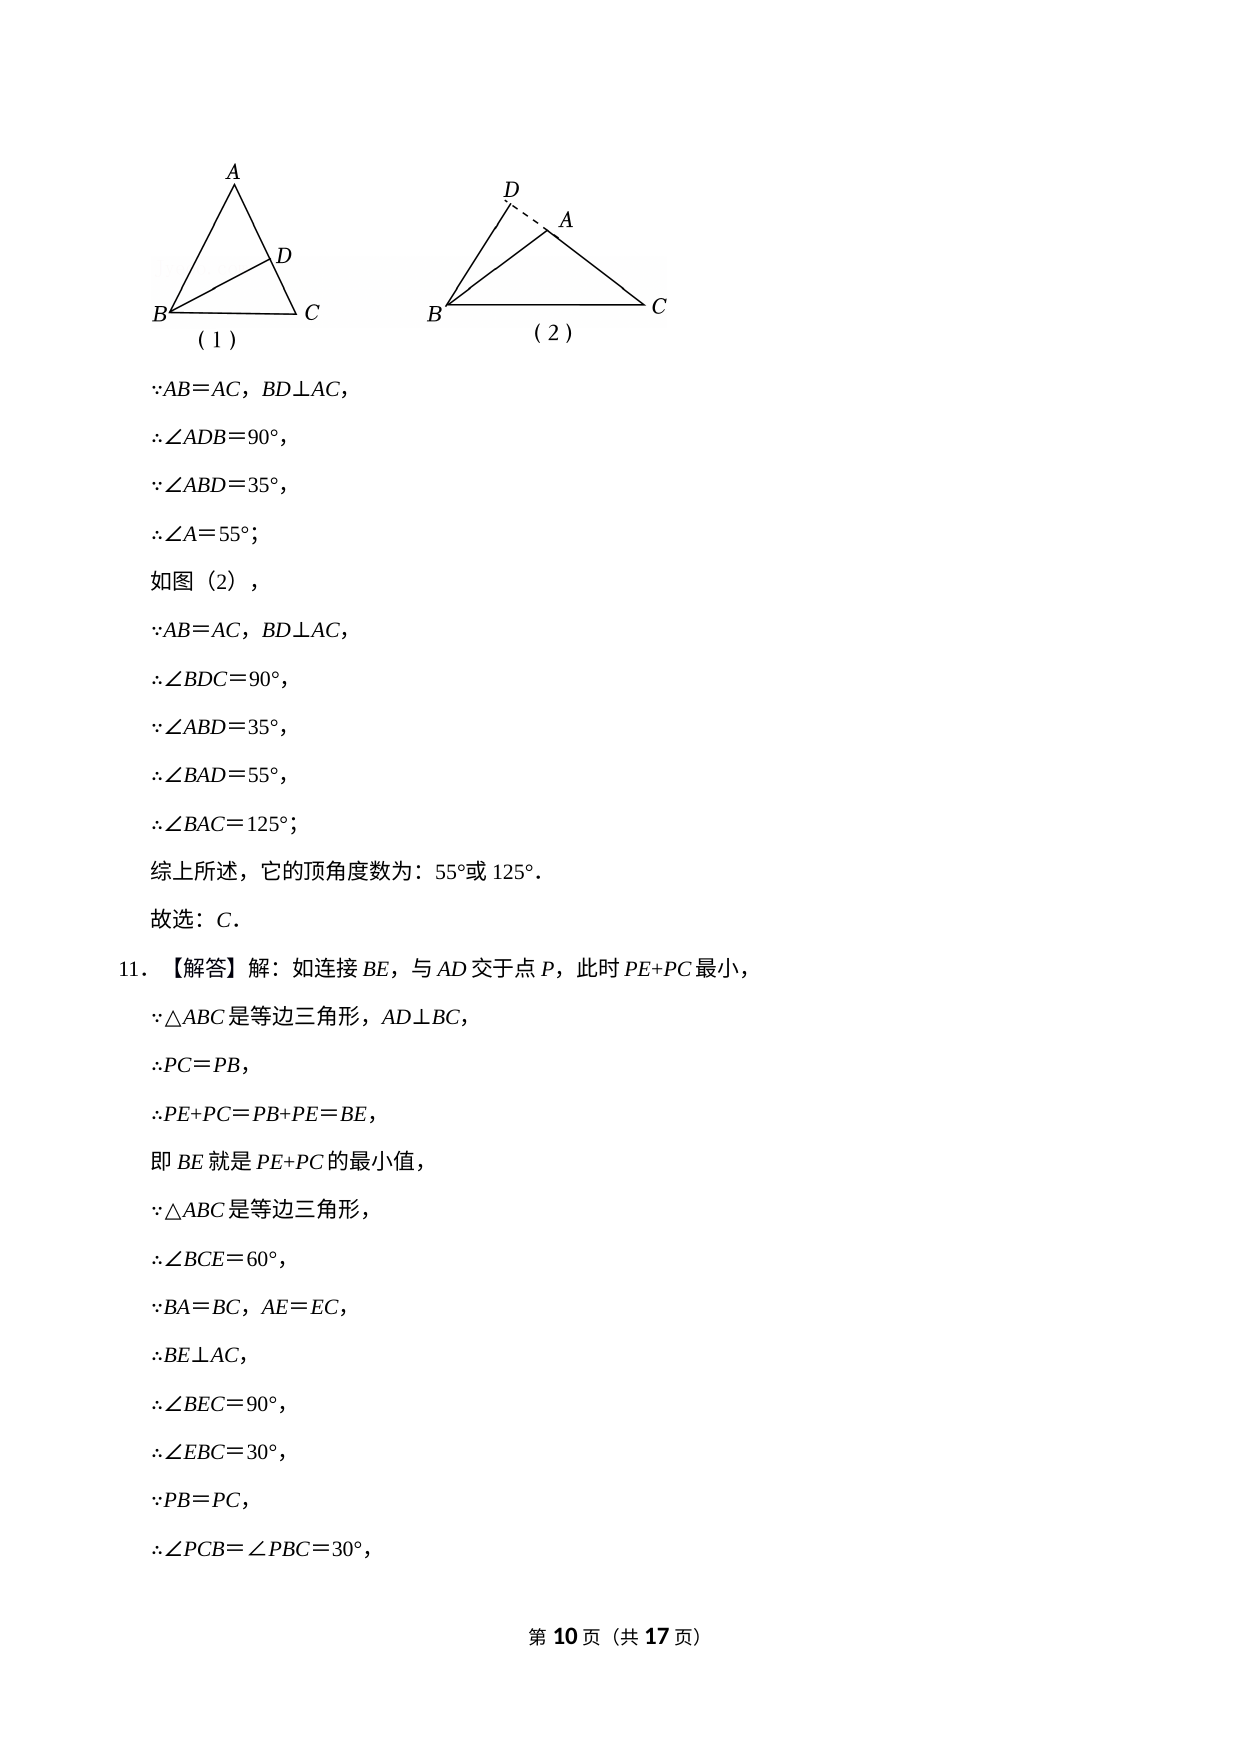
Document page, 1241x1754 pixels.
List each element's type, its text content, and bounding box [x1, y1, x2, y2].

text ∵PB＝PC， [151, 1482, 1122, 1514]
text ∴∠BAC＝125°； [151, 805, 1122, 838]
text ∴PC＝PB， [151, 1047, 1122, 1079]
text 综上所述，它的顶角度数为：55°或125°． [151, 854, 1122, 886]
text ∴∠PCB＝∠PBC＝30°， [151, 1530, 1122, 1563]
text 即BE就是PE+PC的最小值， [151, 1144, 1122, 1176]
text ∴∠A＝55°； [151, 515, 1122, 548]
text ∵∠ABD＝35°， [151, 709, 1122, 741]
text 故选：C． [151, 902, 1122, 934]
text ∵AB＝AC，BD⊥AC， [151, 612, 1122, 644]
text 11．【解答】解：如连接BE，与AD交于点P，此时PE+PC最小， [118, 950, 1122, 983]
text ∵△ABC是等边三角形， [151, 1192, 1122, 1224]
text ∵∠ABD＝35°， [151, 467, 1122, 499]
text ∴PE+PC＝PB+PE＝BE， [151, 1095, 1122, 1128]
text ∴∠BAD＝55°， [151, 757, 1122, 789]
text ∴∠BEC＝90°， [151, 1385, 1122, 1418]
text ∵BA＝BC，AE＝EC， [151, 1289, 1122, 1321]
text ∴∠BDC＝90°， [151, 660, 1122, 693]
text ∵△ABC是等边三角形，AD⊥BC， [151, 999, 1122, 1031]
text ∵AB＝AC，BD⊥AC， [151, 370, 1122, 403]
text 如图（2）， [151, 564, 1122, 596]
text ∴∠EBC＝30°， [151, 1434, 1122, 1466]
text ∴∠ADB＝90°， [151, 419, 1122, 451]
text ∴BE⊥AC， [151, 1337, 1122, 1369]
text ∴∠BCE＝60°， [151, 1240, 1122, 1273]
